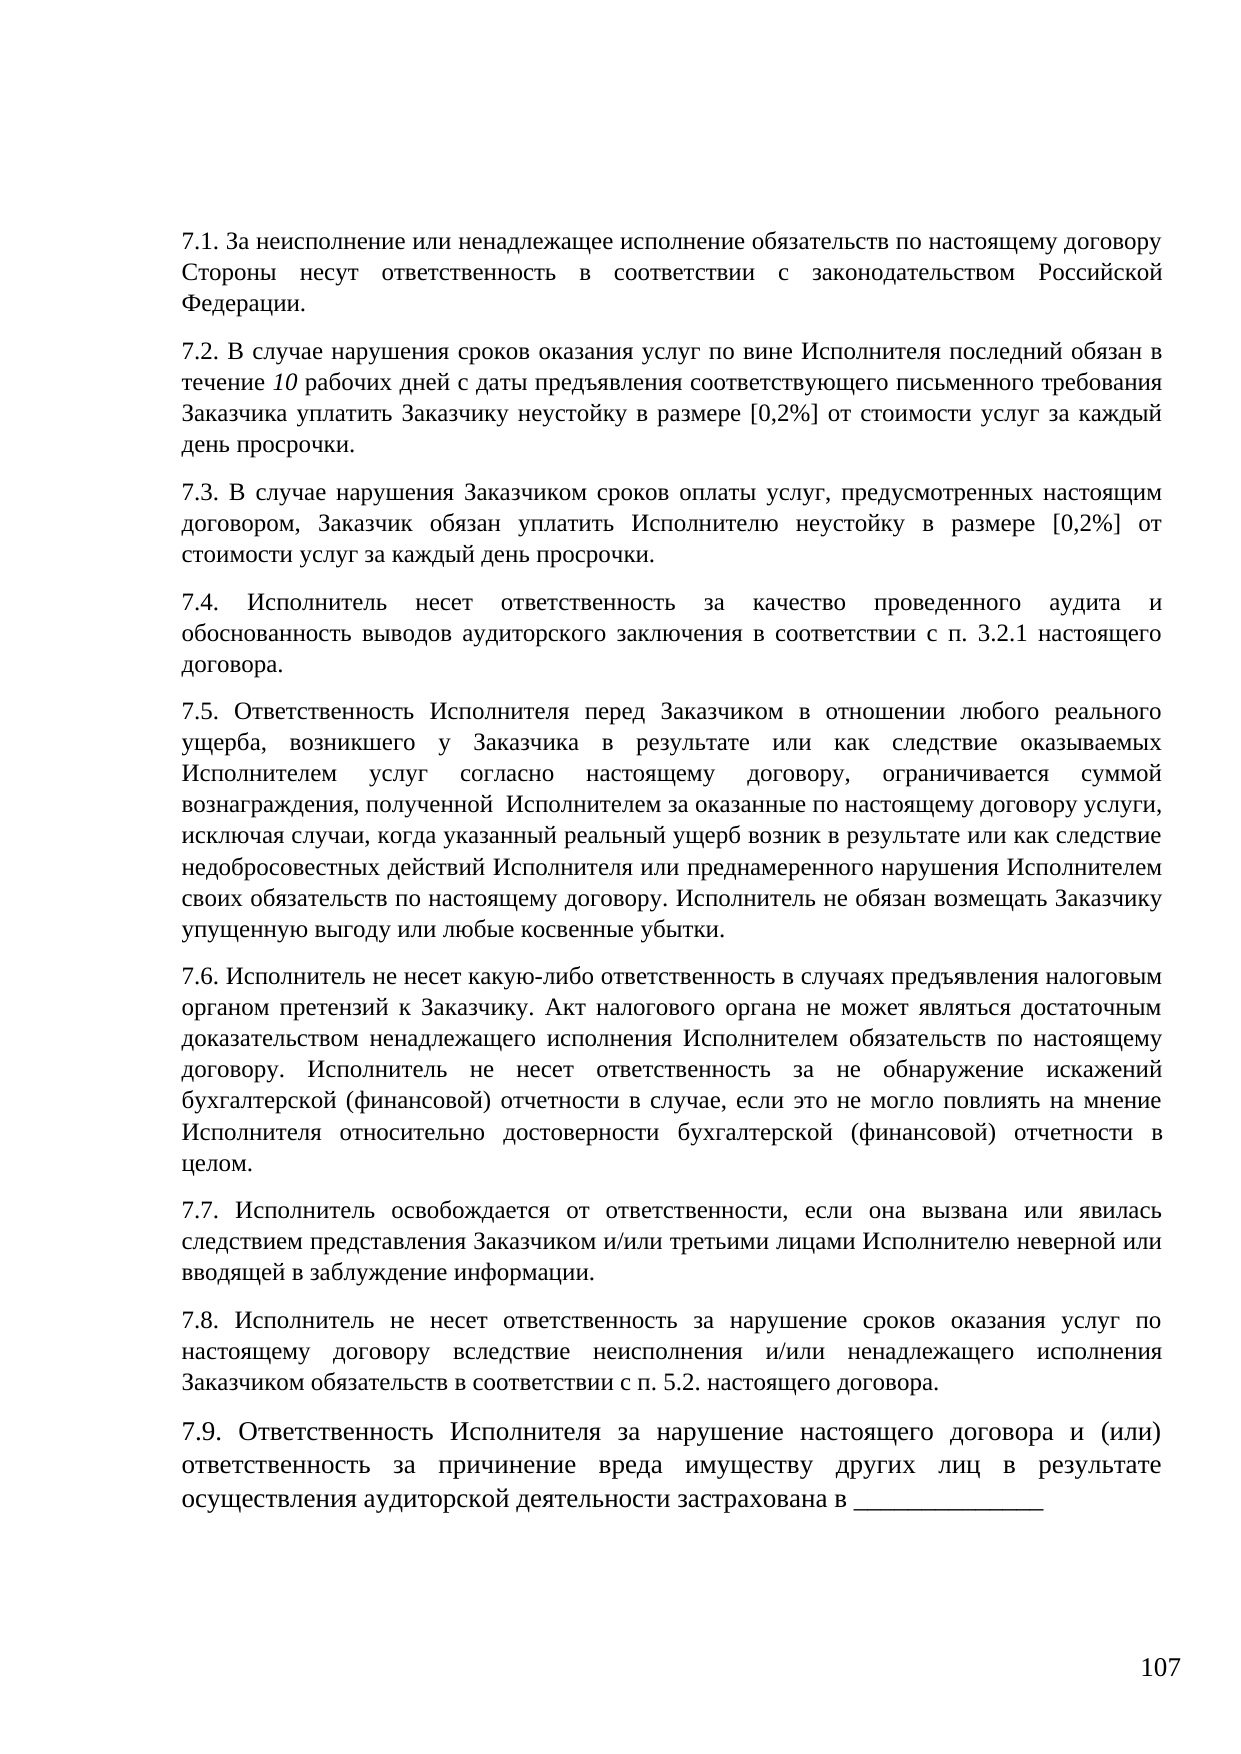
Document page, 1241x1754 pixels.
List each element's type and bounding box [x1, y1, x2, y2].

table_header [118, 118, 1181, 1532]
